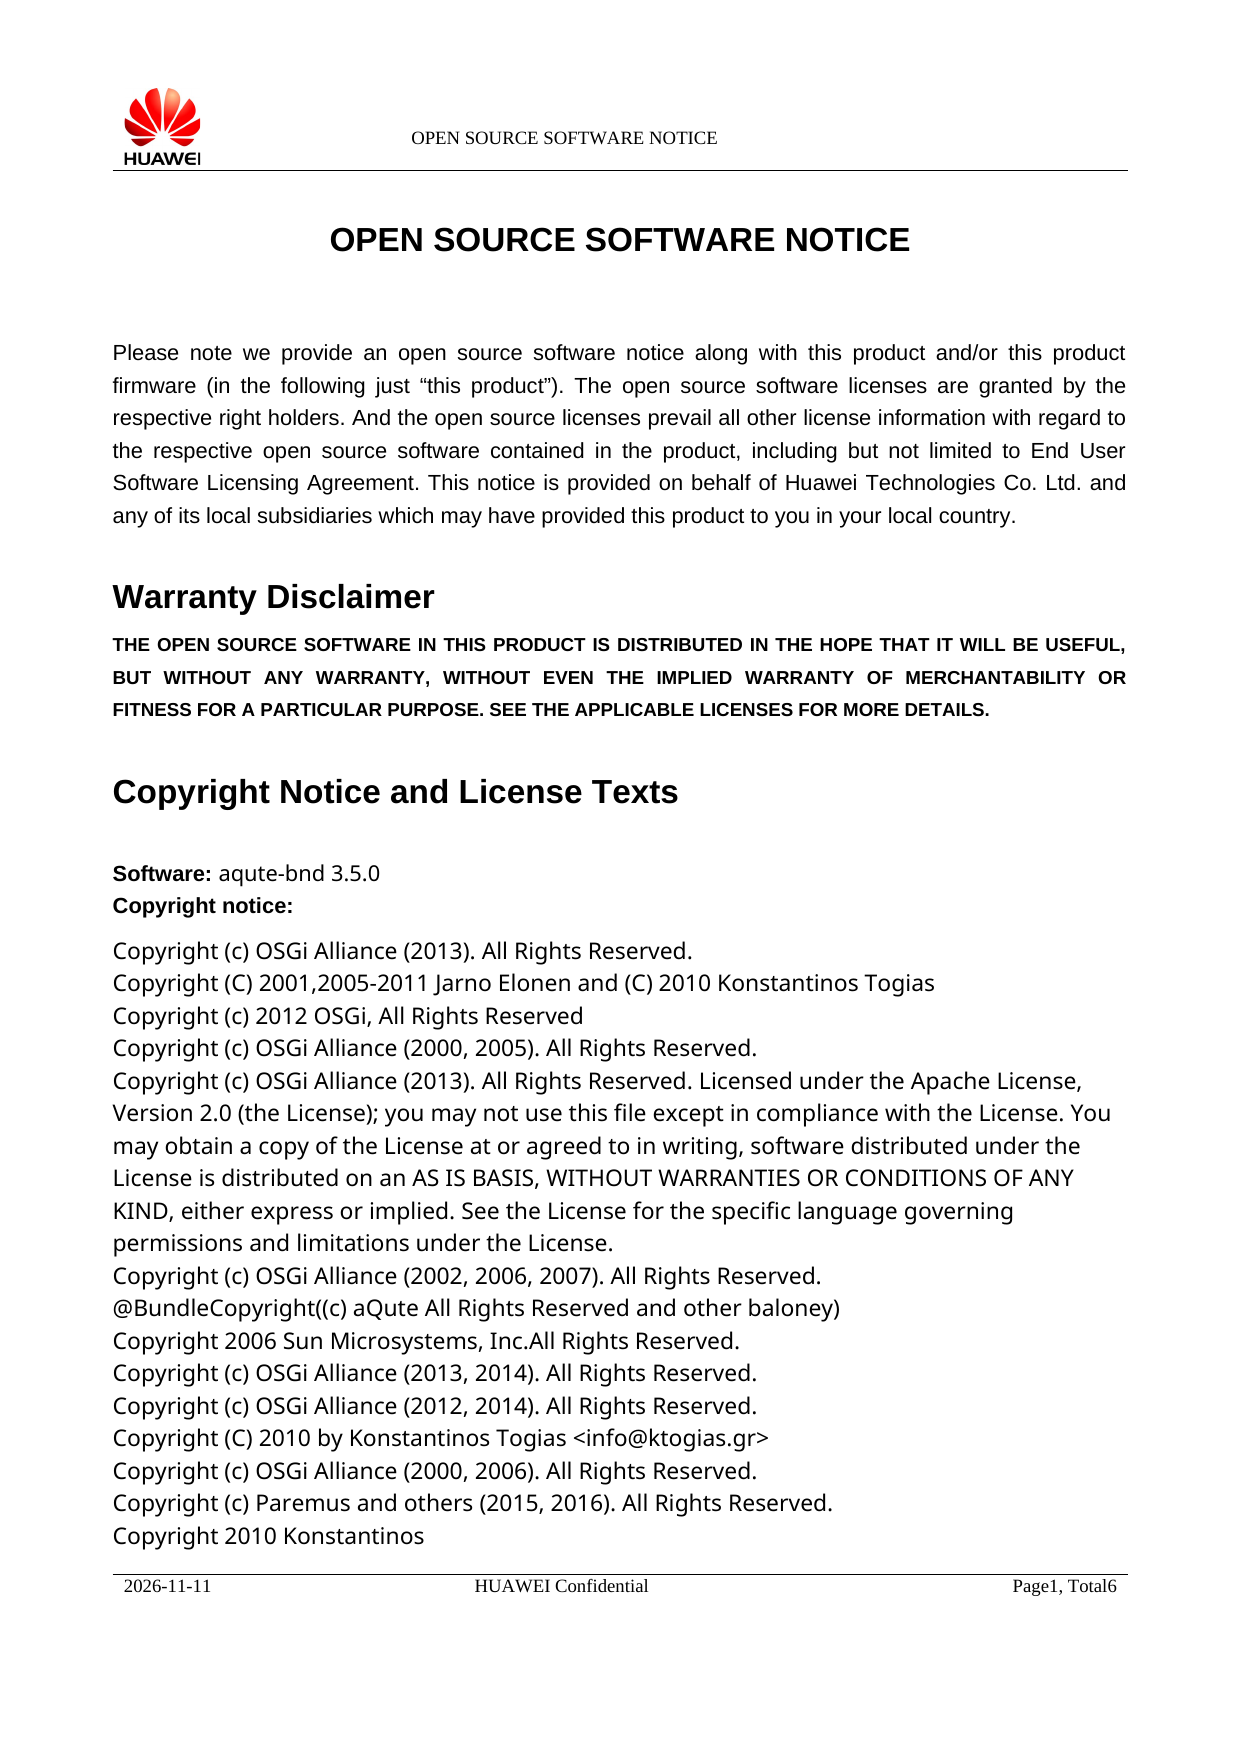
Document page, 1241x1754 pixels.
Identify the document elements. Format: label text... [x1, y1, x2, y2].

text Please note we provide an open source software notice along with this product and/or this product firmware (in the following just “this product”). The open source software licenses are granted by the respective right holders. And the open source licenses prevail all other license information with regard to the respective open source software contained in the product, including but not limited to End User Software Licensing Agreement. This notice is provided on behalf of Huawei Technologies Co. Ltd. and any of its local subsidiaries which may have provided this product to you in your local country. [112, 336, 1128, 531]
text OPEN SOURCE SOFTWARE NOTICE [112, 206, 1128, 271]
picture [124, 88, 201, 165]
text Warranty Disclaimer [112, 564, 1128, 629]
title Software: aqute-bnd 3.5.0 [112, 856, 1128, 889]
text Copyright Notice and License Texts [112, 759, 1128, 824]
text The open source software in this product is distributed in the hope that it will be useful, but WITHOUT ANY WARRANTY, without even the implied warranty of MERCHANTABILITY or FITNESS FOR A PARTICULAR PURPOSE. See the applicable licenses for more details. [112, 629, 1128, 726]
text Copyright notice: [112, 889, 1128, 921]
text Copyright (c) OSGi Alliance (2013). All Rights Reserved. Copyright (C) 2001,2005-2011 Jarno Elonen and (C) 2010 Konstantinos Togias Copyright (c) 2012 OSGi, All Rights Reserved [112, 934, 1128, 1031]
